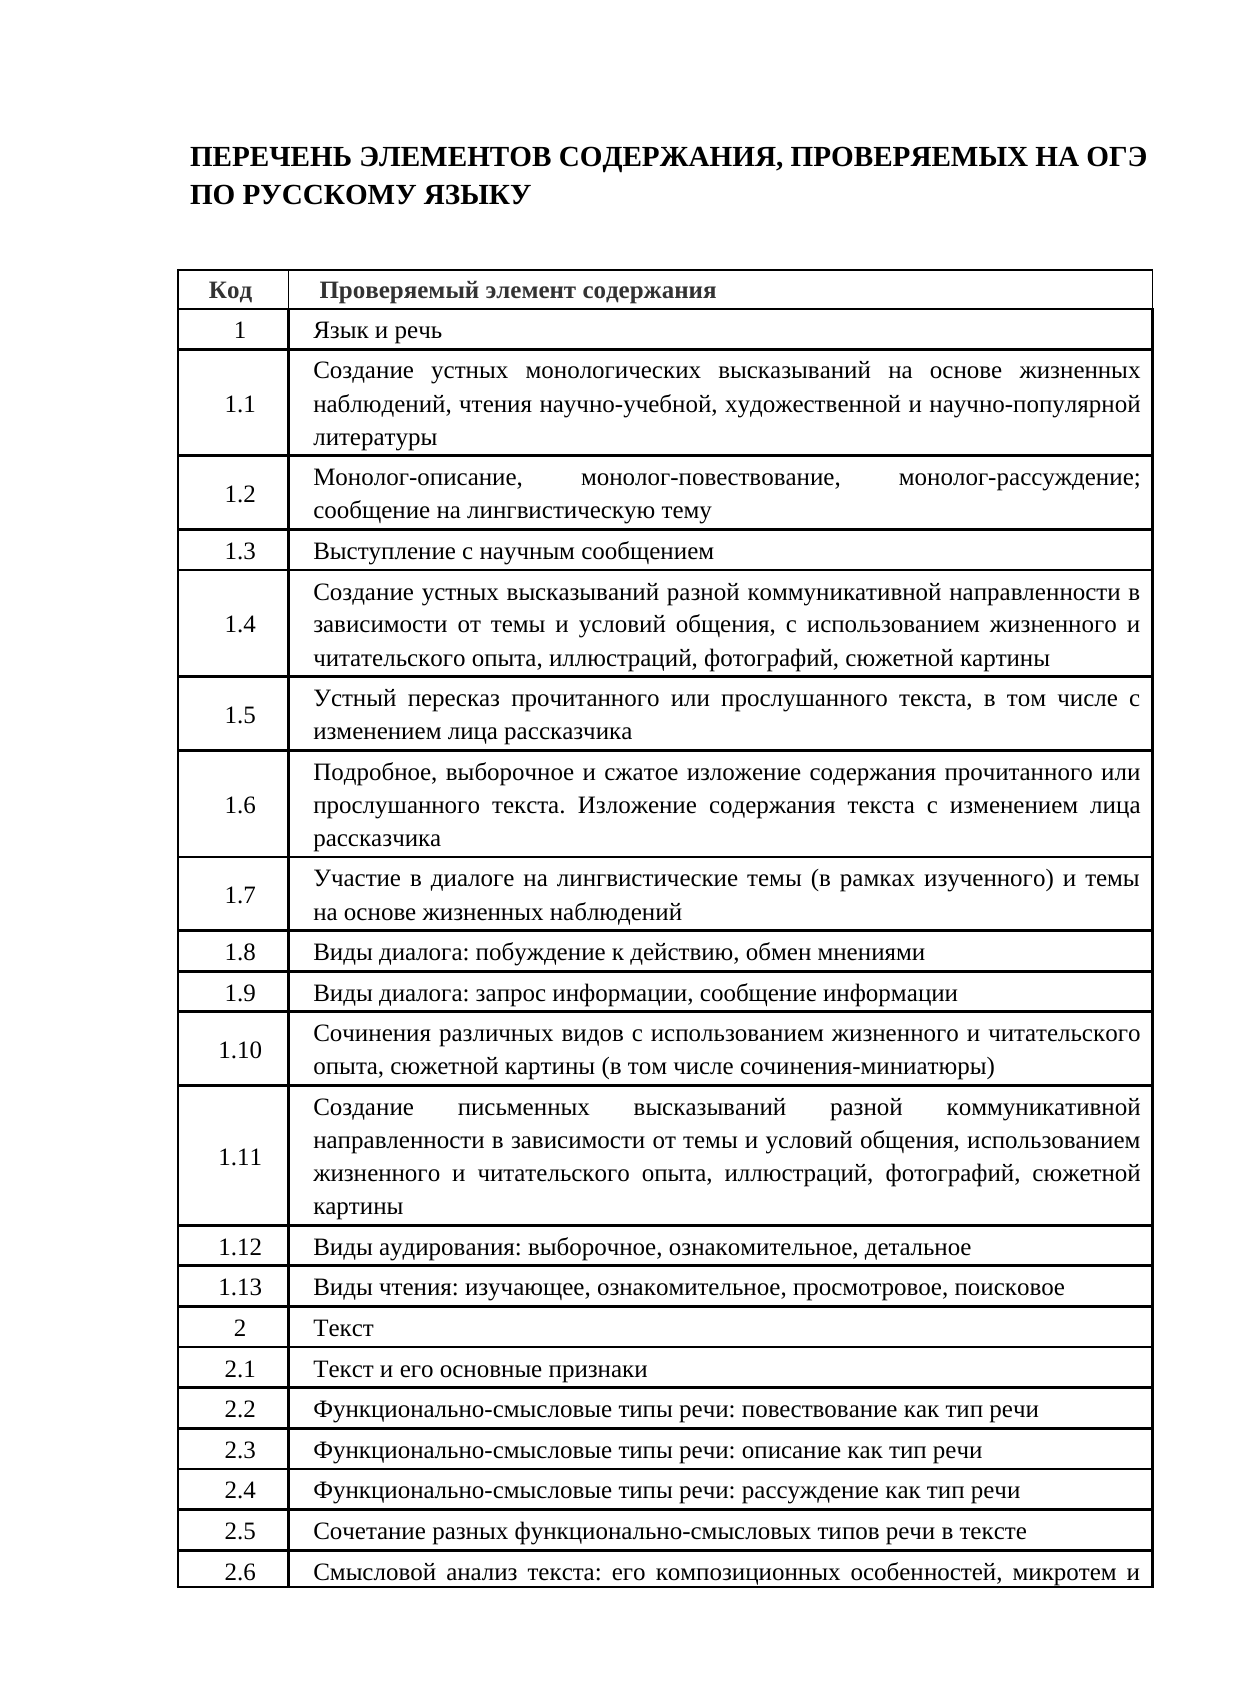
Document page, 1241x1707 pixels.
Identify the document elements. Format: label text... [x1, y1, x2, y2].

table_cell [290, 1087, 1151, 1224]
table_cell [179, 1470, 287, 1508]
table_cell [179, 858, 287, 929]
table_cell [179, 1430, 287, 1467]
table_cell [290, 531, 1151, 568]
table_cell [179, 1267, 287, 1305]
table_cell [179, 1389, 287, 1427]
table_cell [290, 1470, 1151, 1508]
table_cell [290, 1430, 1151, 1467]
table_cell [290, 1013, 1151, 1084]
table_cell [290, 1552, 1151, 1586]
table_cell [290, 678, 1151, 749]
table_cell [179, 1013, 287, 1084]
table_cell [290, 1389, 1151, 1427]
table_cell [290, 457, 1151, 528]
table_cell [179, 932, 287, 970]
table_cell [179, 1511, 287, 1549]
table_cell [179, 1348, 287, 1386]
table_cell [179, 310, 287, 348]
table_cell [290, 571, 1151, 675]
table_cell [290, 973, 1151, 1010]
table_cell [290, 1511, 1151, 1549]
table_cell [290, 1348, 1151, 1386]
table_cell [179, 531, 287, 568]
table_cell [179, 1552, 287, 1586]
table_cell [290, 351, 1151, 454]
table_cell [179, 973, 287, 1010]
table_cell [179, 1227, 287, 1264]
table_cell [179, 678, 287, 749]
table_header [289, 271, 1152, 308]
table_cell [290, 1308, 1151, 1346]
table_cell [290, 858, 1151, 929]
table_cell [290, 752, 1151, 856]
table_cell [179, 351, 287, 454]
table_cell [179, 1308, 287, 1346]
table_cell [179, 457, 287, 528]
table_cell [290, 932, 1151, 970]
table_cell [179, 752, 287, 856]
text ПЕРЕЧЕНЬ ЭЛЕМЕНТОВ СОДЕРЖАНИЯ, ПРОВЕРЯЕМЫХ НА ОГЭ ПО РУССКОМУ ЯЗЫКУ [190, 139, 1152, 211]
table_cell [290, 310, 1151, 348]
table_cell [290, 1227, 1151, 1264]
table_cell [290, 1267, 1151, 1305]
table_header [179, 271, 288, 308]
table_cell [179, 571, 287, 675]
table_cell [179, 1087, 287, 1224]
